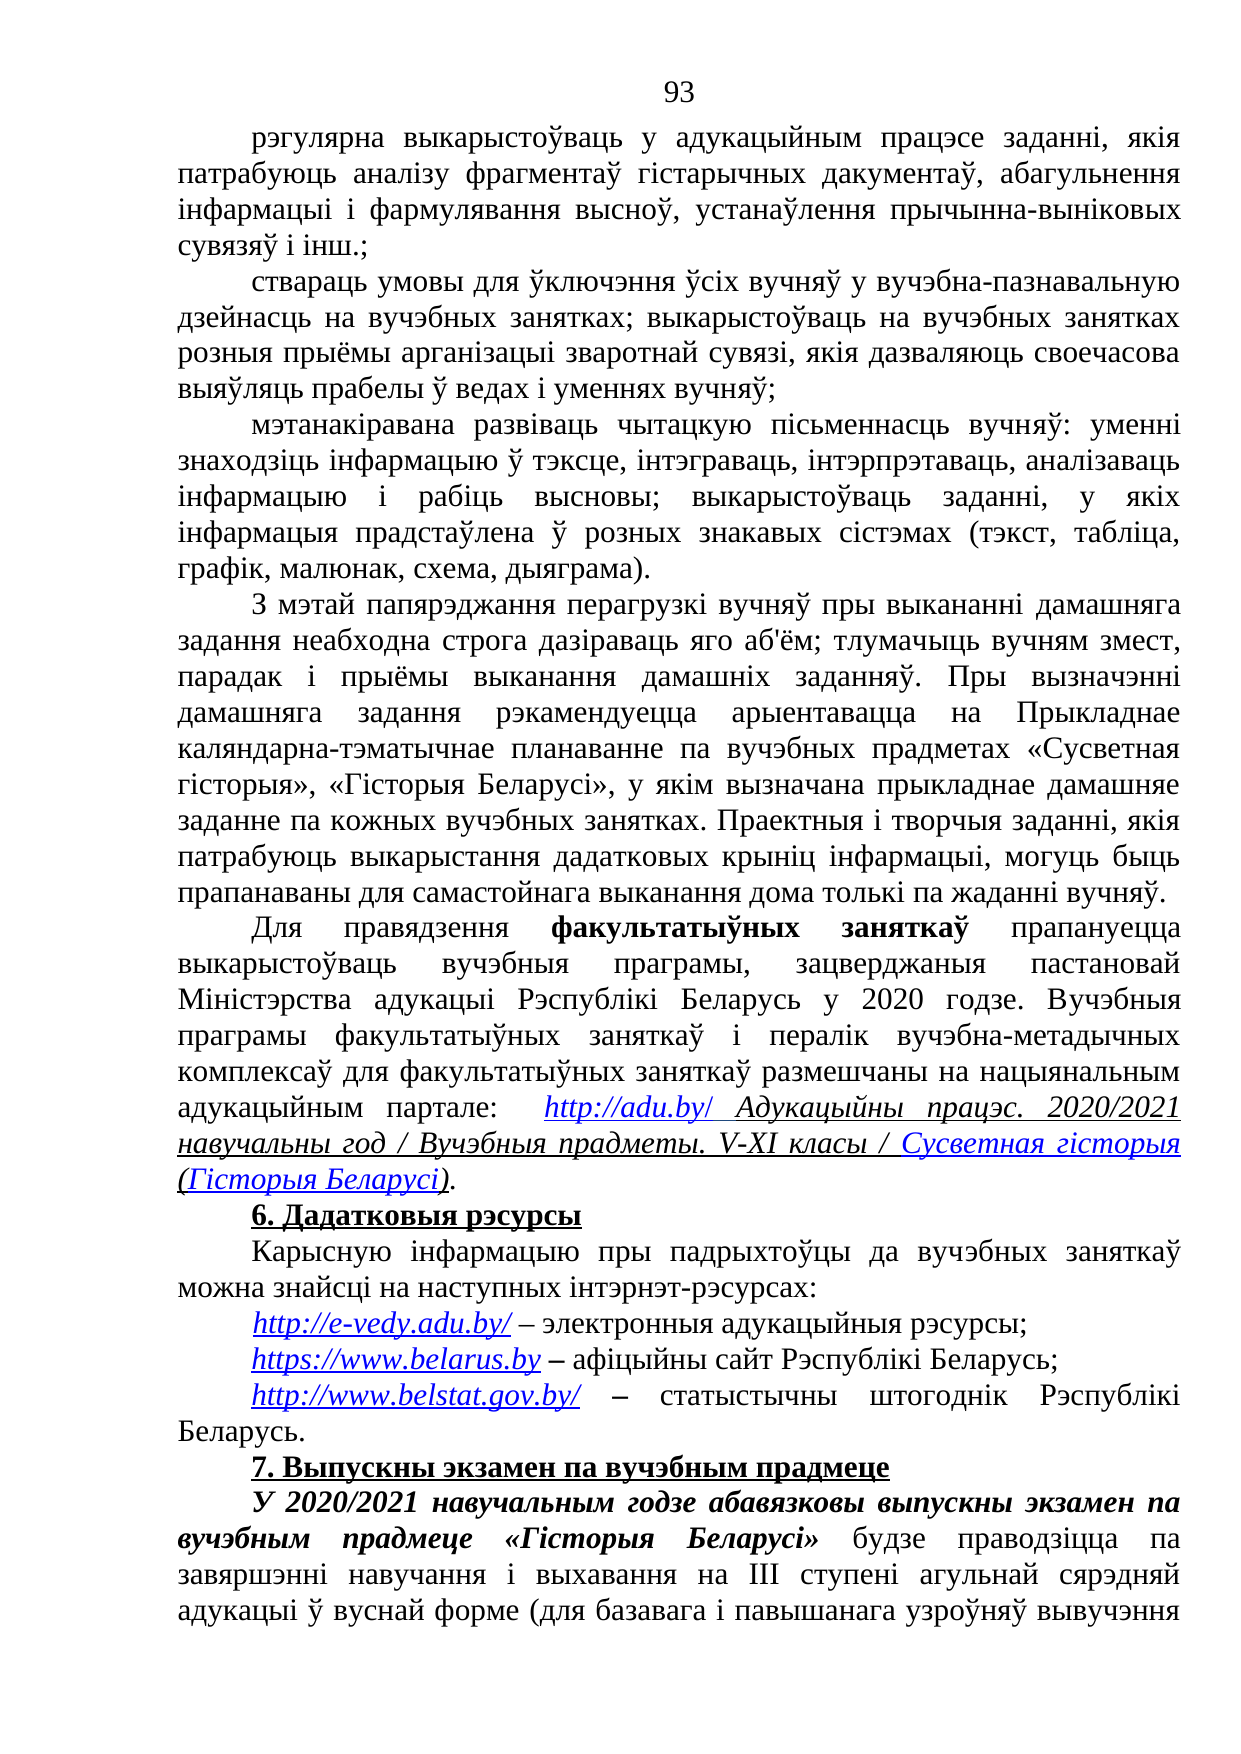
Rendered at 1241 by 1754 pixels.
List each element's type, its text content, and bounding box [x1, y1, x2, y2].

text https://www.belarus.by – афіцыйны сайт Рэспублікі Беларусь; [177, 1340, 1181, 1376]
text Для правядзення факультатыўных заняткаў прапануецца выкарыстоўваць вучэбныя праграмы, зацверджаныя пастановай Міністэрства адукацыі Рэспублікі Беларусь у 2020 годзе. Вучэбныя праграмы факультатыўных заняткаў і пералік вучэбна-метадычных комплексаў для факультатыўных заняткаў размешчаны на нацыянальным адукацыйным партале: http://adu.by/ Адукацыйны працэс. 2020/2021 навучальны год / Вучэбныя прадметы. V-XI класы / Сусветная гісторыя (Гісторыя Беларусі). [177, 1157, 1181, 1196]
text 6. Дадатковыя рэсурсы [177, 1196, 1181, 1232]
text мэтанакіравана развіваць чытацкую пісьменнасць вучняў: уменні знаходзіць інфармацыю ў тэксце, інтэграваць, інтэрпрэтаваць, аналізаваць інфармацыю і рабіць высновы; выкарыстоўваць заданні, у якіх інфармацыя прадстаўлена ў розных знакавых сістэмах (тэкст, табліца, графік, малюнак, схема, дыяграма). [177, 406, 1181, 585]
text рэгулярна выкарыстоўваць у адукацыйным працэсе заданні, якія патрабуюць аналізу фрагментаў гістарычных дакументаў, абагульнення інфармацыі і фармулявання высноў, устанаўлення прычынна-выніковых сувязяў і інш.; [177, 118, 1181, 262]
text Карысную інфармацыю пры падрыхтоўцы да вучэбных заняткаў можна знайсці на наступных інтэрнэт-рэсурсах: [177, 1232, 1181, 1304]
text http://www.belstat.gov.by/ – статыстычны штогоднік Рэспублікі Беларусь. [177, 1376, 1181, 1448]
text Для правядзення факультатыўных заняткаў прапануецца выкарыстоўваць вучэбныя праграмы, зацверджаныя пастановай Міністэрства адукацыі Рэспублікі Беларусь у 2020 годзе. Вучэбныя праграмы факультатыўных заняткаў і пералік вучэбна-метадычных комплексаў для факультатыўных заняткаў размешчаны на нацыянальным адукацыйным партале: http://adu.by/ Адукацыйны працэс. 2020/2021 навучальны год / Вучэбныя прадметы. V-XI класы / Сусветная гісторыя (Гісторыя Беларусі). [177, 909, 1181, 1155]
text 7. Выпускны экзамен па вучэбным прадмеце [177, 1448, 1181, 1484]
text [177, 1484, 1181, 1627]
text З мэтай папярэджання перагрузкі вучняў пры выкананні дамашняга задання неабходна строга дазіраваць яго аб'ём; тлумачыць вучням змест, парадак і прыёмы выканання дамашніх заданняў. Пры вызначэнні дамашняга задання рэкамендуецца арыентавацца на Прыкладнае каляндарна-тэматычнае планаванне па вучэбных прадметах «Сусветная гісторыя», «Гісторыя Беларусі», у якім вызначана прыкладнае дамашняе заданне па кожных вучэбных занятках. Праектныя і творчыя заданні, якія патрабуюць выкарыстання дадатковых крыніц інфармацыі, могуць быць прапанаваны для самастойнага выканання дома толькі па жаданні вучняў. [177, 585, 1181, 909]
text ствараць умовы для ўключэння ўсіх вучняў у вучэбна-пазнавальную дзейнасць на вучэбных занятках; выкарыстоўваць на вучэбных занятках розныя прыёмы арганізацыі зваротнай сувязі, якія дазваляюць своечасова выяўляць прабелы ў ведах і уменнях вучняў; [177, 262, 1181, 406]
text http://e-vedy.adu.by/ – электронныя адукацыйныя рэсурсы; [177, 1304, 1181, 1340]
